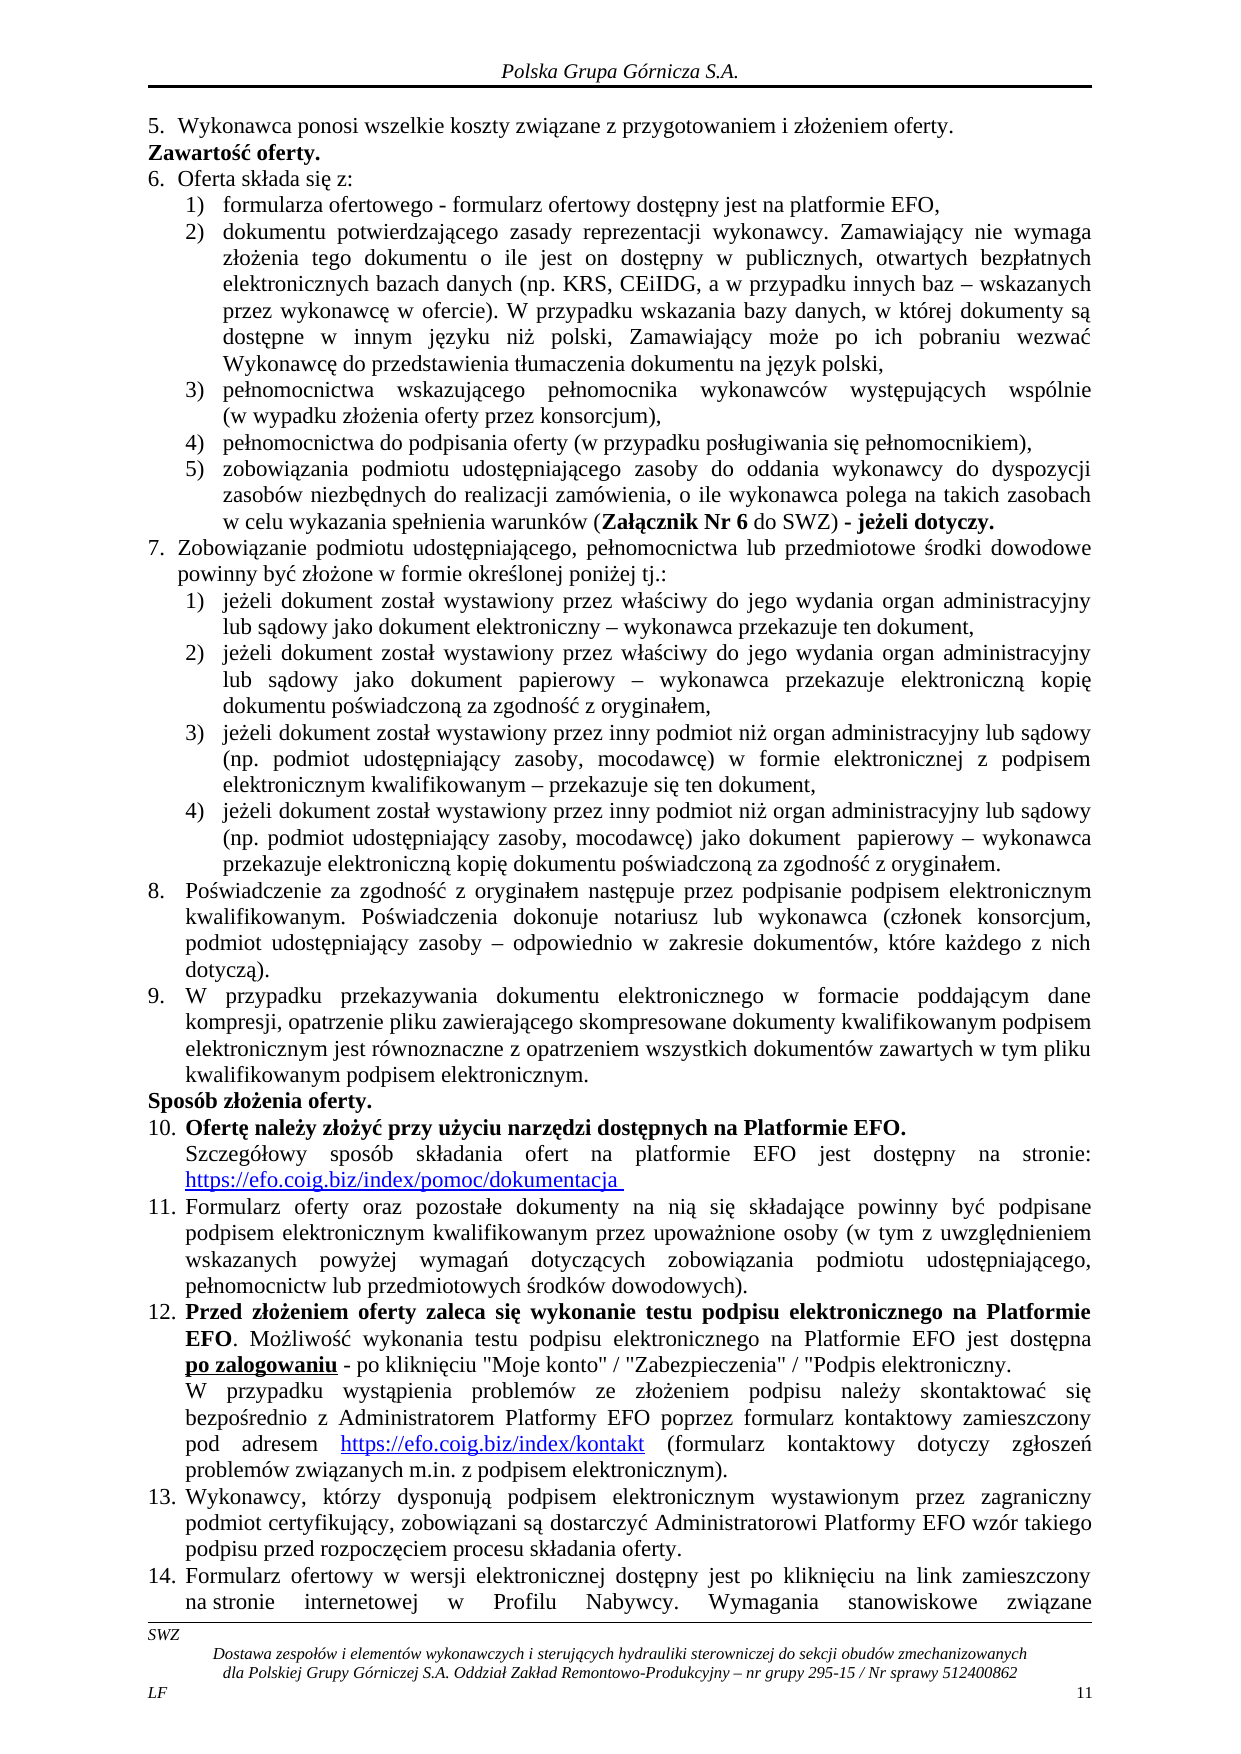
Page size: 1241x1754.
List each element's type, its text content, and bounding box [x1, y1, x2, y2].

list Przed złożeniem oferty zaleca się wykonanie testu podpisu elektronicznego na Platformie EFO. Możliwość wykonania testu podpisu elektronicznego na Platformie EFO jest dostępna po zalogowaniu - po kliknięciu "Moje konto" / "Zabezpieczenia" / "Podpis elektroniczny. [148, 1298, 1092, 1377]
list pełnomocnictwa wskazującego pełnomocnika wykonawców występujących wspólnie (w wypadku złożenia oferty przez konsorcjum), [185, 376, 1092, 429]
text Sposób złożenia oferty. [148, 1087, 1092, 1114]
list Szczegółowy sposób składania ofert na platformie EFO jest dostępny na stronie: https://efo.coig.biz/index/pomoc/dokumentacja [185, 1140, 1092, 1193]
list jeżeli dokument został wystawiony przez właściwy do jego wydania organ administracyjny lub sądowy jako dokument papierowy – wykonawca przekazuje elektroniczną kopię dokumentu poświadczoną za zgodność z oryginałem, [185, 639, 1092, 718]
list Poświadczenie za zgodność z oryginałem następuje przez podpisanie podpisem elektronicznym kwalifikowanym. Poświadczenia dokonuje notariusz lub wykonawca (członek konsorcjum, podmiot udostępniający zasoby – odpowiednio w zakresie dokumentów, które każdego z nich dotyczą). [148, 877, 1092, 982]
list W przypadku wystąpienia problemów ze złożeniem podpisu należy skontaktować się bezpośrednio z Administratorem Platformy EFO poprzez formularz kontaktowy zamieszczony pod adresem https://efo.coig.biz/index/kontakt (formularz kontaktowy dotyczy zgłoszeń problemów związanych m.in. z podpisem elektronicznym). [185, 1377, 1092, 1483]
list Formularz oferty oraz pozostałe dokumenty na nią się składające powinny być podpisane podpisem elektronicznym kwalifikowanym przez upoważnione osoby (w tym z uwzględnieniem wskazanych powyżej wymagań dotyczących zobowiązania podmiotu udostępniającego, pełnomocnictw lub przedmiotowych środków dowodowych). [148, 1193, 1092, 1298]
list Oferta składa się z: [148, 165, 1092, 191]
list Zobowiązanie podmiotu udostępniającego, pełnomocnictwa lub przedmiotowe środki dowodowe powinny być złożone w formie określonej poniżej tj.: [148, 534, 1092, 587]
list dokumentu potwierdzającego zasady reprezentacji wykonawcy. Zamawiający nie wymaga złożenia tego dokumentu o ile jest on dostępny w publicznych, otwartych bezpłatnych elektronicznych bazach danych (np. KRS, CEiIDG, a w przypadku innych baz – wskazanych przez wykonawcę w ofercie). W przypadku wskazania bazy danych, w której dokumenty są dostępne w innym języku niż polski, Zamawiający może po ich pobraniu wezwać Wykonawcę do przedstawienia tłumaczenia dokumentu na język polski, [185, 218, 1092, 376]
list Wykonawca ponosi wszelkie koszty związane z przygotowaniem i złożeniem oferty. [148, 112, 1092, 139]
text Zawartość oferty. [148, 139, 1092, 165]
list formularza ofertowego - formularz ofertowy dostępny jest na platformie EFO, [185, 191, 1092, 218]
list pełnomocnictwa do podpisania oferty (w przypadku posługiwania się pełnomocnikiem), [185, 429, 1092, 455]
list W przypadku przekazywania dokumentu elektronicznego w formacie poddającym dane kompresji, opatrzenie pliku zawierającego skompresowane dokumenty kwalifikowanym podpisem elektronicznym jest równoznaczne z opatrzeniem wszystkich dokumentów zawartych w tym pliku kwalifikowanym podpisem elektronicznym. [148, 982, 1092, 1087]
list jeżeli dokument został wystawiony przez inny podmiot niż organ administracyjny lub sądowy (np. podmiot udostępniający zasoby, mocodawcę) w formie elektronicznej z podpisem elektronicznym kwalifikowanym – przekazuje się ten dokument, [185, 718, 1092, 798]
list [148, 1562, 1092, 1614]
list Ofertę należy złożyć przy użyciu narzędzi dostępnych na Platformie EFO. [148, 1114, 1092, 1140]
list jeżeli dokument został wystawiony przez inny podmiot niż organ administracyjny lub sądowy (np. podmiot udostępniający zasoby, mocodawcę) jako dokument papierowy – wykonawca przekazuje elektroniczną kopię dokumentu poświadczoną za zgodność z oryginałem. [185, 798, 1092, 877]
list jeżeli dokument został wystawiony przez właściwy do jego wydania organ administracyjny lub sądowy jako dokument elektroniczny – wykonawca przekazuje ten dokument, [185, 587, 1092, 639]
list zobowiązania podmiotu udostępniającego zasoby do oddania wykonawcy do dyspozycji zasobów niezbędnych do realizacji zamówienia, o ile wykonawca polega na takich zasobach w celu wykazania spełnienia warunków (Załącznik Nr 6 do SWZ) - jeżeli dotyczy. [185, 455, 1092, 534]
list Wykonawcy, którzy dysponują podpisem elektronicznym wystawionym przez zagraniczny podmiot certyfikujący, zobowiązani są dostarczyć Administratorowi Platformy EFO wzór takiego podpisu przed rozpoczęciem procesu składania oferty. [148, 1483, 1092, 1562]
